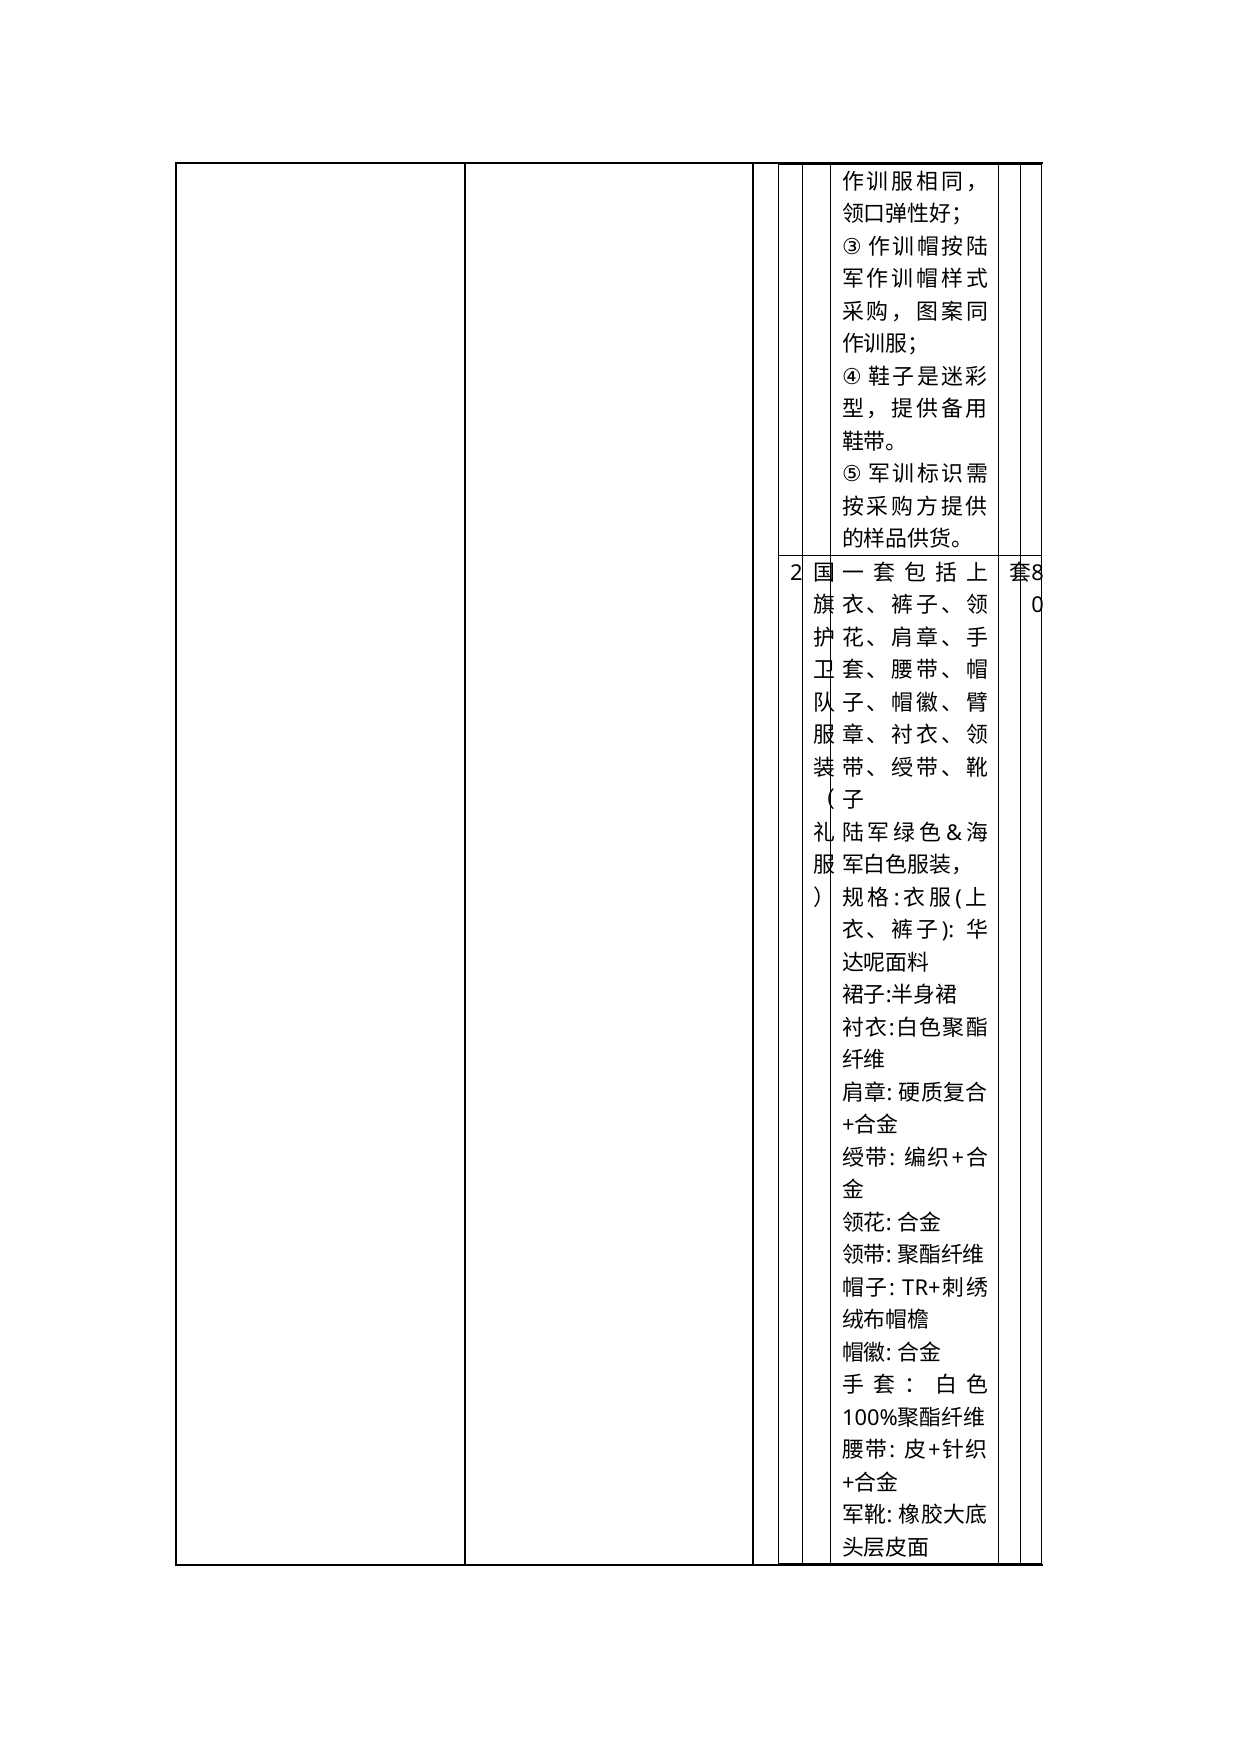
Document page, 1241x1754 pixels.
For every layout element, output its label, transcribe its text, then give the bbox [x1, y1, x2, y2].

table_cell [1021, 165, 1041, 555]
table_cell [779, 556, 802, 1563]
table_cell [1021, 556, 1041, 1563]
table_cell 1 [177, 164, 464, 1564]
table_cell [466, 164, 752, 1564]
table_cell [999, 556, 1020, 1563]
table_cell [779, 165, 802, 555]
table_cell [831, 165, 998, 555]
table_cell [754, 164, 778, 1564]
table_cell [803, 556, 830, 1563]
table_cell [803, 165, 830, 555]
table_cell [831, 556, 998, 1563]
table_cell [999, 165, 1020, 555]
